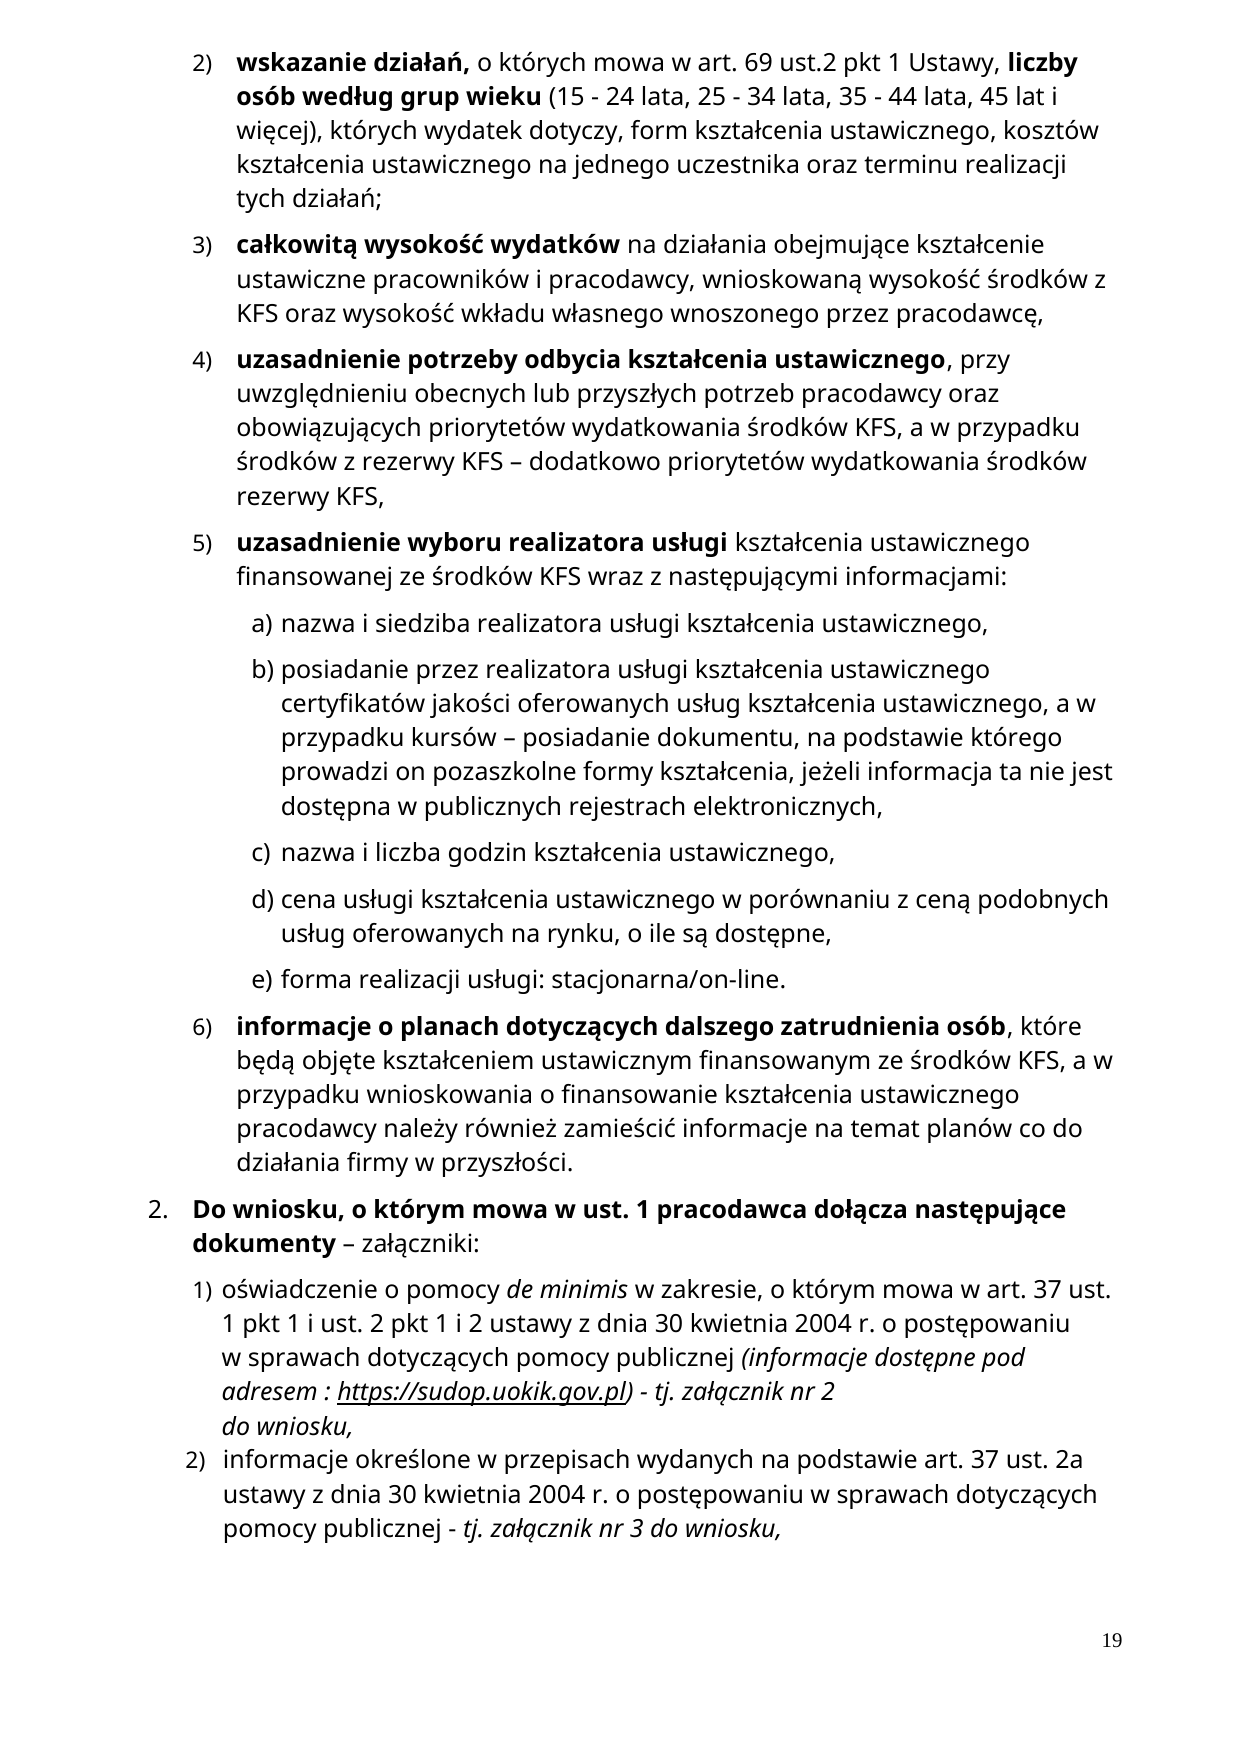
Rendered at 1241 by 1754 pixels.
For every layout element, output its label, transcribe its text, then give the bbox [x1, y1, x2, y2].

list wskazanie działań, o których mowa w art. 69 ust.2 pkt 1 Ustawy, liczby osób według grup wieku (15 - 24 lata, 25 - 34 lata, 35 - 44 lata, 45 lat i więcej), których wydatek dotyczy, form kształcenia ustawicznego, kosztów kształcenia ustawicznego na jednego uczestnika oraz terminu realizacji tych działań; [192, 44, 1122, 215]
list Do wniosku, o którym mowa w ust. 1 pracodawca dołącza następujące dokumenty – załączniki: [148, 1191, 1122, 1259]
list informacje o planach dotyczących dalszego zatrudnienia osób, które będą objęte kształceniem ustawicznym finansowanym ze środków KFS, a w przypadku wnioskowania o finansowanie kształcenia ustawicznego pracodawcy należy również zamieścić informacje na temat planów co do działania firmy w przyszłości. [192, 1008, 1122, 1179]
list uzasadnienie wyboru realizatora usługi kształcenia ustawicznego finansowanej ze środków KFS wraz z następującymi informacjami: [192, 525, 1122, 593]
list nazwa i siedziba realizatora usługi kształcenia ustawicznego, [251, 605, 1122, 639]
list forma realizacji usługi: stacjonarna/on-line. [251, 962, 1122, 996]
list oświadczenie o pomocy de minimis w zakresie, o którym mowa w art. 37 ust. 1 pkt 1 i ust. 2 pkt 1 i 2 ustawy z dnia 30 kwietnia 2004 r. o postępowaniu w sprawach dotyczących pomocy publicznej (informacje dostępne pod adresem : https://sudop.uokik.gov.pl) - tj. załącznik nr 2 do wniosku, [192, 1272, 1122, 1442]
list informacje określone w przepisach wydanych na podstawie art. 37 ust. 2a ustawy z dnia 30 kwietnia 2004 r. o postępowaniu w sprawach dotyczących pomocy publicznej - tj. załącznik nr 3 do wniosku, [185, 1442, 1122, 1544]
list całkowitą wysokość wydatków na działania obejmujące kształcenie ustawiczne pracowników i pracodawcy, wnioskowaną wysokość środków z KFS oraz wysokość wkładu własnego wnoszonego przez pracodawcę, [192, 227, 1122, 329]
list nazwa i liczba godzin kształcenia ustawicznego, [251, 835, 1122, 869]
list uzasadnienie potrzeby odbycia kształcenia ustawicznego, przy uwzględnieniu obecnych lub przyszłych potrzeb pracodawcy oraz obowiązujących priorytetów wydatkowania środków KFS, a w przypadku środków z rezerwy KFS – dodatkowo priorytetów wydatkowania środków rezerwy KFS, [192, 342, 1122, 512]
list cena usługi kształcenia ustawicznego w porównaniu z ceną podobnych usług oferowanych na rynku, o ile są dostępne, [251, 881, 1122, 949]
list posiadanie przez realizatora usługi kształcenia ustawicznego certyfikatów jakości oferowanych usług kształcenia ustawicznego, a w przypadku kursów – posiadanie dokumentu, na podstawie którego prowadzi on pozaszkolne formy kształcenia, jeżeli informacja ta nie jest dostępna w publicznych rejestrach elektronicznych, [251, 652, 1122, 822]
